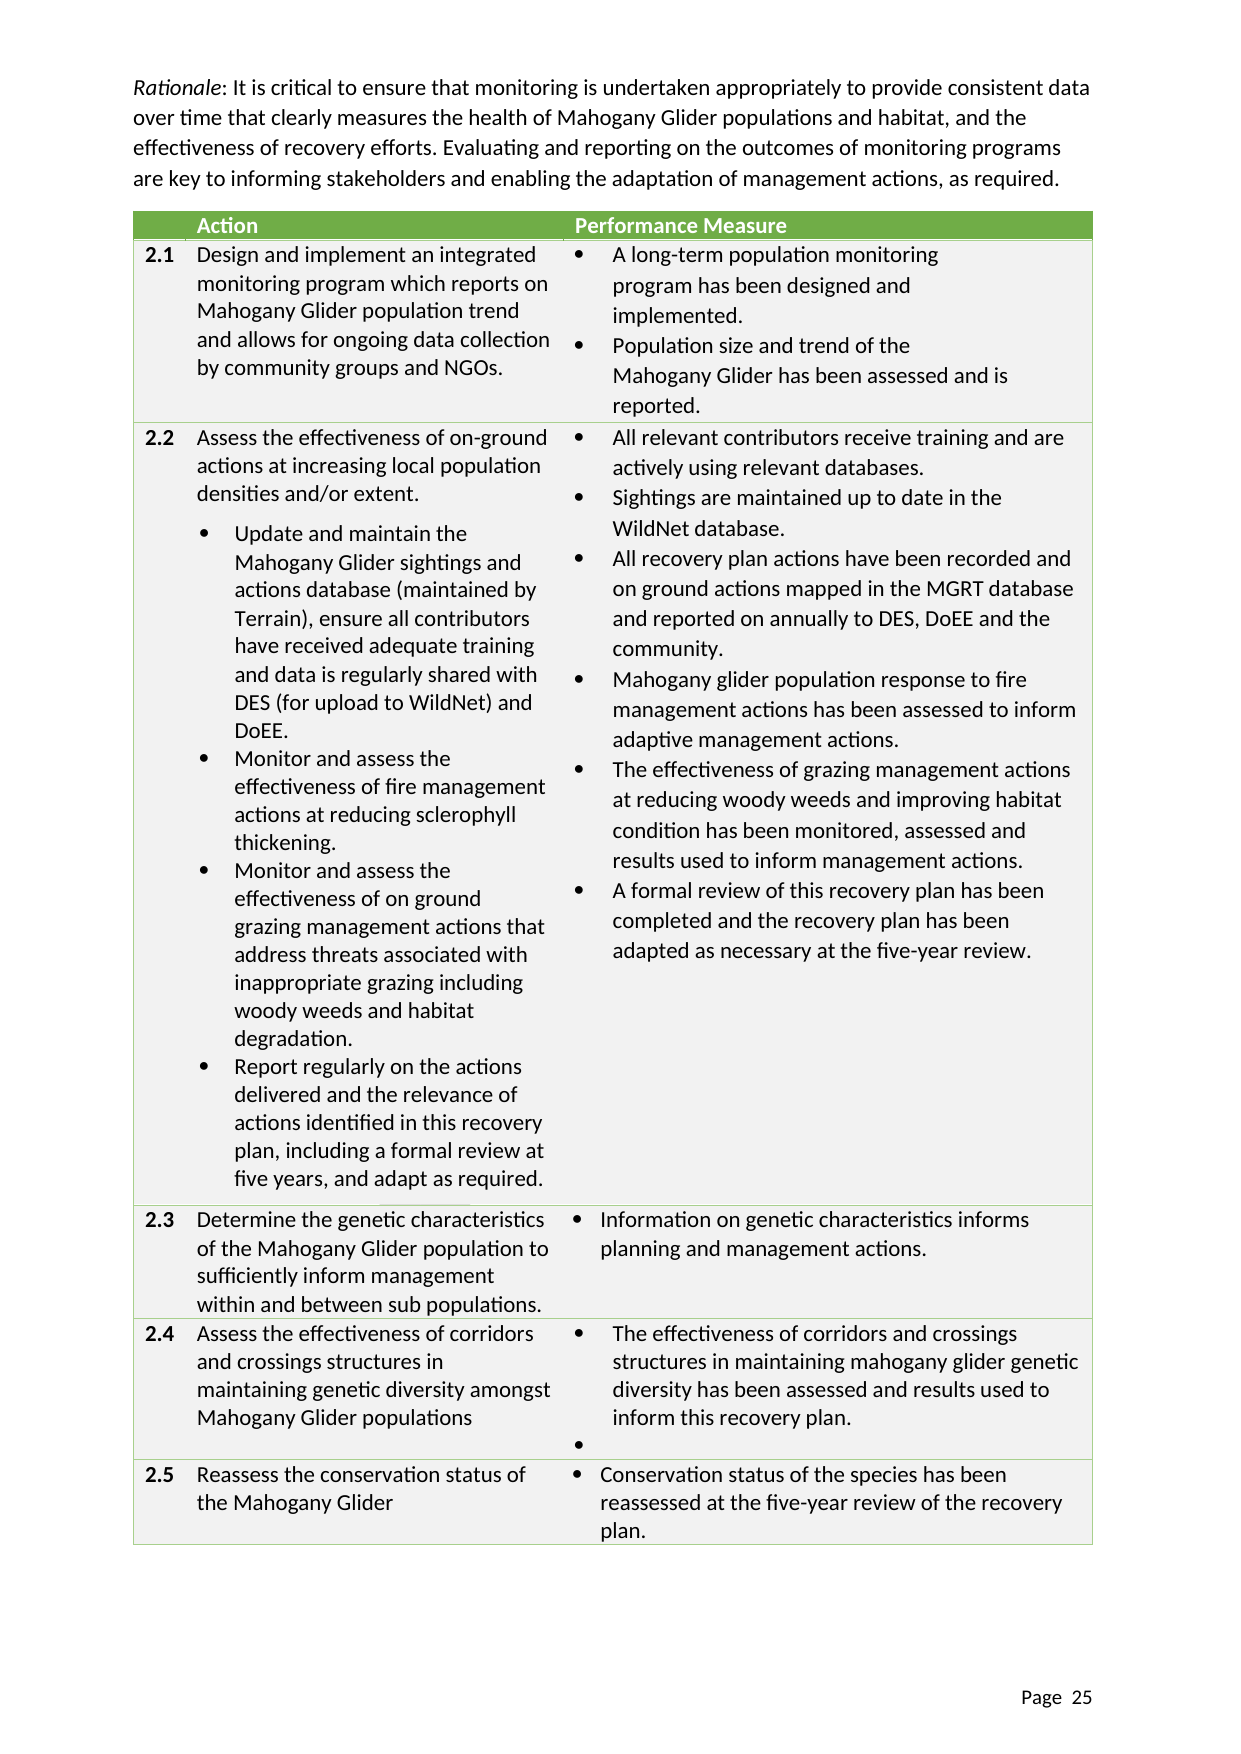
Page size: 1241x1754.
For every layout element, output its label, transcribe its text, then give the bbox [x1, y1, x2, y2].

table_cell Assess the effectiveness of corridors and crossings structures in maintaining genetic diversity amongst Mahogany Glider populations [185, 1319, 564, 1459]
table_header [134, 212, 185, 239]
table_header Performance Measure [564, 212, 1092, 239]
text Rationale: It is critical to ensure that monitoring is undertaken appropriately to provide consistent data over time that clearly measures the health of Mahogany Glider populations and habitat, and the effectiveness of recovery efforts. Evaluating and reporting on the outcomes of monitoring programs are key to informing stakeholders and enabling the adaptation of management actions, as required. [133, 73, 1092, 192]
table_cell Information on genetic characteristics informs planning and management actions. [564, 1206, 1092, 1318]
table_cell Conservation status of the species has been reassessed at the five-year review of the recovery plan. [564, 1460, 1092, 1544]
table_cell 2.2 [134, 423, 185, 1204]
table_cell 2.3 [134, 1206, 185, 1318]
table_cell 2.4 [134, 1319, 185, 1459]
table_cell 2.1 [134, 241, 185, 422]
table_header Action [186, 212, 563, 239]
table_cell Reassess the conservation status of the Mahogany Glider [185, 1460, 564, 1544]
table_cell The effectiveness of corridors and crossings structures in maintaining mahogany glider genetic diversity has been assessed and results used to inform this recovery plan. [564, 1319, 1092, 1459]
table_cell Assess the effectiveness of on-ground actions at increasing local population densities and/or extent. Update and maintain the Mahogany Glider sightings and actions database (maintained by Terrain), ensure all contributors have received adequate training and data is regularly shared with DES (for upload to WildNet) and DoEE. Monitor and assess the effectiveness of fire management actions at reducing sclerophyll thickening. Monitor and assess the effectiveness of on ground grazing management actions that address threats associated with inappropriate grazing including woody weeds and habitat degradation. Report regularly on the actions delivered and the relevance of actions identified in this recovery plan, including a formal review at five years, and adapt as required. [185, 423, 564, 1204]
table_cell 2.5 [134, 1460, 185, 1544]
table_cell All relevant contributors receive training and are actively using relevant databases. Sightings are maintained up to date in the WildNet database. All recovery plan actions have been recorded and on ground actions mapped in the MGRT database and reported on annually to DES, DoEE and the community. Mahogany glider population response to fire management actions has been assessed to inform adaptive management actions. The effectiveness of grazing management actions at reducing woody weeds and improving habitat condition has been monitored, assessed and results used to inform management actions. A formal review of this recovery plan has been completed and the recovery plan has been adapted as necessary at the five-year review. [564, 423, 1092, 1204]
table_cell Determine the genetic characteristics of the Mahogany Glider population to sufficiently inform management within and between sub populations. [185, 1206, 564, 1318]
table_cell Design and implement an integrated monitoring program which reports on Mahogany Glider population trend and allows for ongoing data collection by community groups and NGOs. [185, 241, 564, 422]
table_cell A long-term population monitoring program has been designed and implemented. Population size and trend of the Mahogany Glider has been assessed and is reported. [564, 241, 1092, 422]
